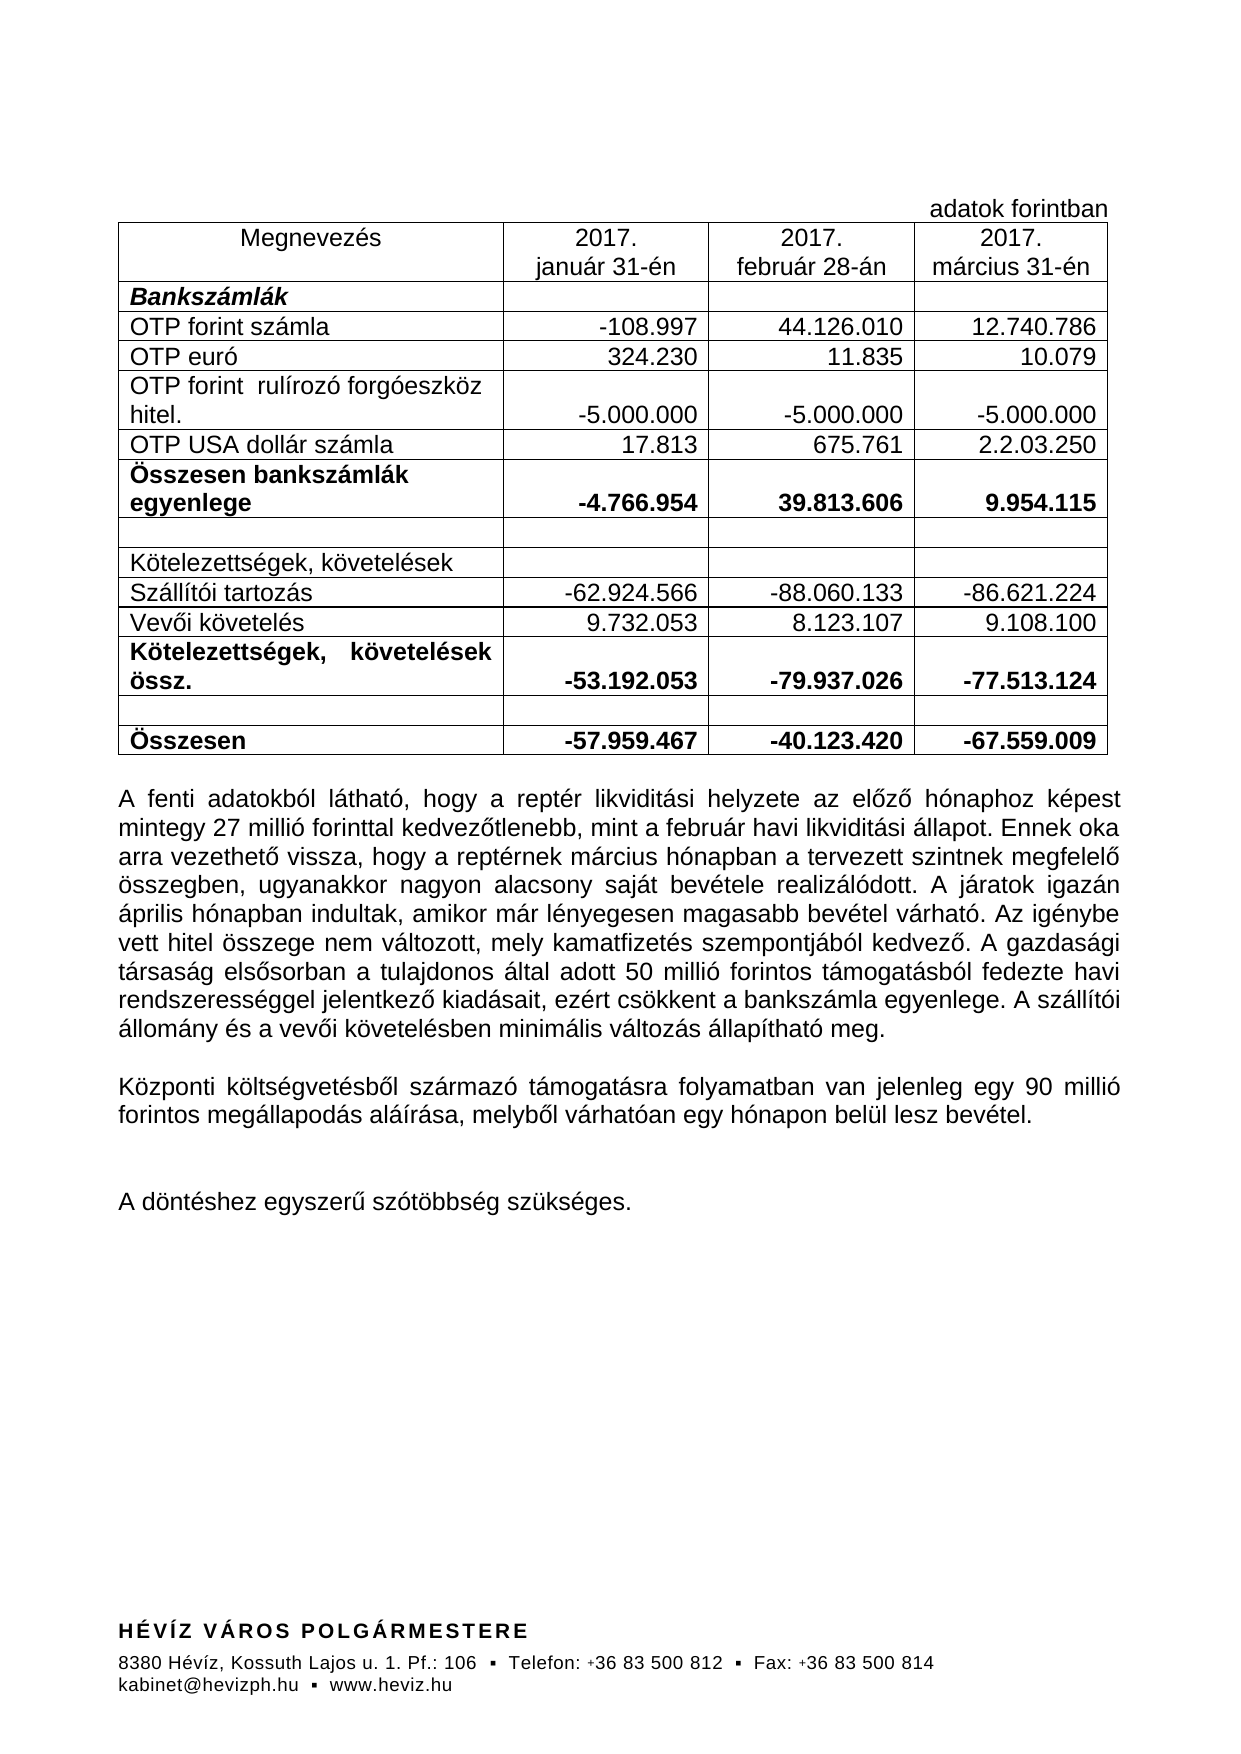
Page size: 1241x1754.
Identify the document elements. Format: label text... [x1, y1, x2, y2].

table_cell -79.937.026 [709, 637, 914, 695]
table_cell [915, 518, 1107, 547]
table_cell [915, 548, 1107, 577]
table_cell [709, 282, 914, 311]
table_cell -4.766.954 [504, 460, 708, 517]
table_cell Összesen bankszámlák egyenlege [119, 460, 503, 517]
table_cell Szállítói tartozás [119, 578, 503, 606]
table_header 2017. március 31-én [915, 223, 1107, 281]
table_cell 9.954.115 [915, 460, 1107, 517]
table_cell [504, 282, 708, 311]
table_header Megnevezés [119, 223, 503, 281]
table_cell 10.079 [915, 341, 1107, 370]
table_cell -40.123.420 [709, 726, 914, 754]
table_cell 2.2.03.250 [915, 430, 1107, 458]
table_cell OTP forint rulírozó forgóeszköz hitel. [119, 371, 503, 429]
table_cell OTP forint számla [119, 312, 503, 340]
table_cell 12.740.786 [915, 312, 1107, 340]
table_cell [915, 696, 1107, 724]
table_cell [504, 518, 708, 547]
table_cell OTP USA dollár számla [119, 430, 503, 458]
text A döntéshez egyszerű szótöbbség szükséges. [118, 1187, 1122, 1215]
table_cell 9.108.100 [915, 608, 1107, 636]
table_cell 17.813 [504, 430, 708, 458]
table_cell [119, 518, 503, 547]
table_cell [709, 696, 914, 724]
text A fenti adatokból látható, hogy a reptér likviditási helyzete az előző hónaphoz képest mintegy 27 millió forinttal kedvezőtlenebb, mint a február havi likviditási állapot. Ennek oka arra vezethető vissza, hogy a reptérnek március hónapban a tervezett szintnek megfelelő összegben, ugyanakkor nagyon alacsony saját bevétele realizálódott. A járatok igazán április hónapban indultak, amikor már lényegesen magasabb bevétel várható. Az igénybe vett hitel összege nem változott, mely kamatfizetés szempontjából kedvező. A gazdasági társaság elsősorban a tulajdonos által adott 50 millió forintos támogatásból fedezte havi rendszerességgel jelentkező kiadásait, ezért csökkent a bankszámla egyenlege. A szállítói állomány és a vevői követelésben minimális változás állapítható meg. [118, 784, 1122, 1043]
table_cell 9.732.053 [504, 608, 708, 636]
table_cell [504, 548, 708, 577]
text adatok forintban [118, 193, 1211, 222]
table_cell 675.761 [709, 430, 914, 458]
table_cell Kötelezettségek, követelések össz. [119, 637, 503, 695]
table_cell Kötelezettségek, követelések [119, 548, 503, 577]
table_cell -86.621.224 [915, 578, 1107, 606]
table_cell -77.513.124 [915, 637, 1107, 695]
text Központi költségvetésből származó támogatásra folyamatban van jelenleg egy 90 millió forintos megállapodás aláírása, melyből várhatóan egy hónapon belül lesz bevétel. [118, 1072, 1122, 1129]
table_cell Vevői követelés [119, 608, 503, 636]
table_cell [709, 548, 914, 577]
table_cell Bankszámlák [119, 282, 503, 311]
table_cell [119, 696, 503, 724]
table_cell [915, 282, 1107, 311]
table_header 2017. február 28-án [709, 223, 914, 281]
table_cell Összesen [119, 726, 503, 754]
table_cell -57.959.467 [504, 726, 708, 754]
table_cell 39.813.606 [709, 460, 914, 517]
table_cell [504, 696, 708, 724]
table_cell [709, 518, 914, 547]
table_cell 8.123.107 [709, 608, 914, 636]
table_cell 11.835 [709, 341, 914, 370]
table_cell -5.000.000 [504, 371, 708, 429]
table_cell -62.924.566 [504, 578, 708, 606]
table_cell OTP euró [119, 341, 503, 370]
table_header 2017. január 31-én [504, 223, 708, 281]
table_cell -5.000.000 [915, 371, 1107, 429]
table_cell -88.060.133 [709, 578, 914, 606]
table_cell -108.997 [504, 312, 708, 340]
table_cell -5.000.000 [709, 371, 914, 429]
table_cell -67.559.009 [915, 726, 1107, 754]
table_cell -53.192.053 [504, 637, 708, 695]
table_cell 324.230 [504, 341, 708, 370]
table_cell 44.126.010 [709, 312, 914, 340]
